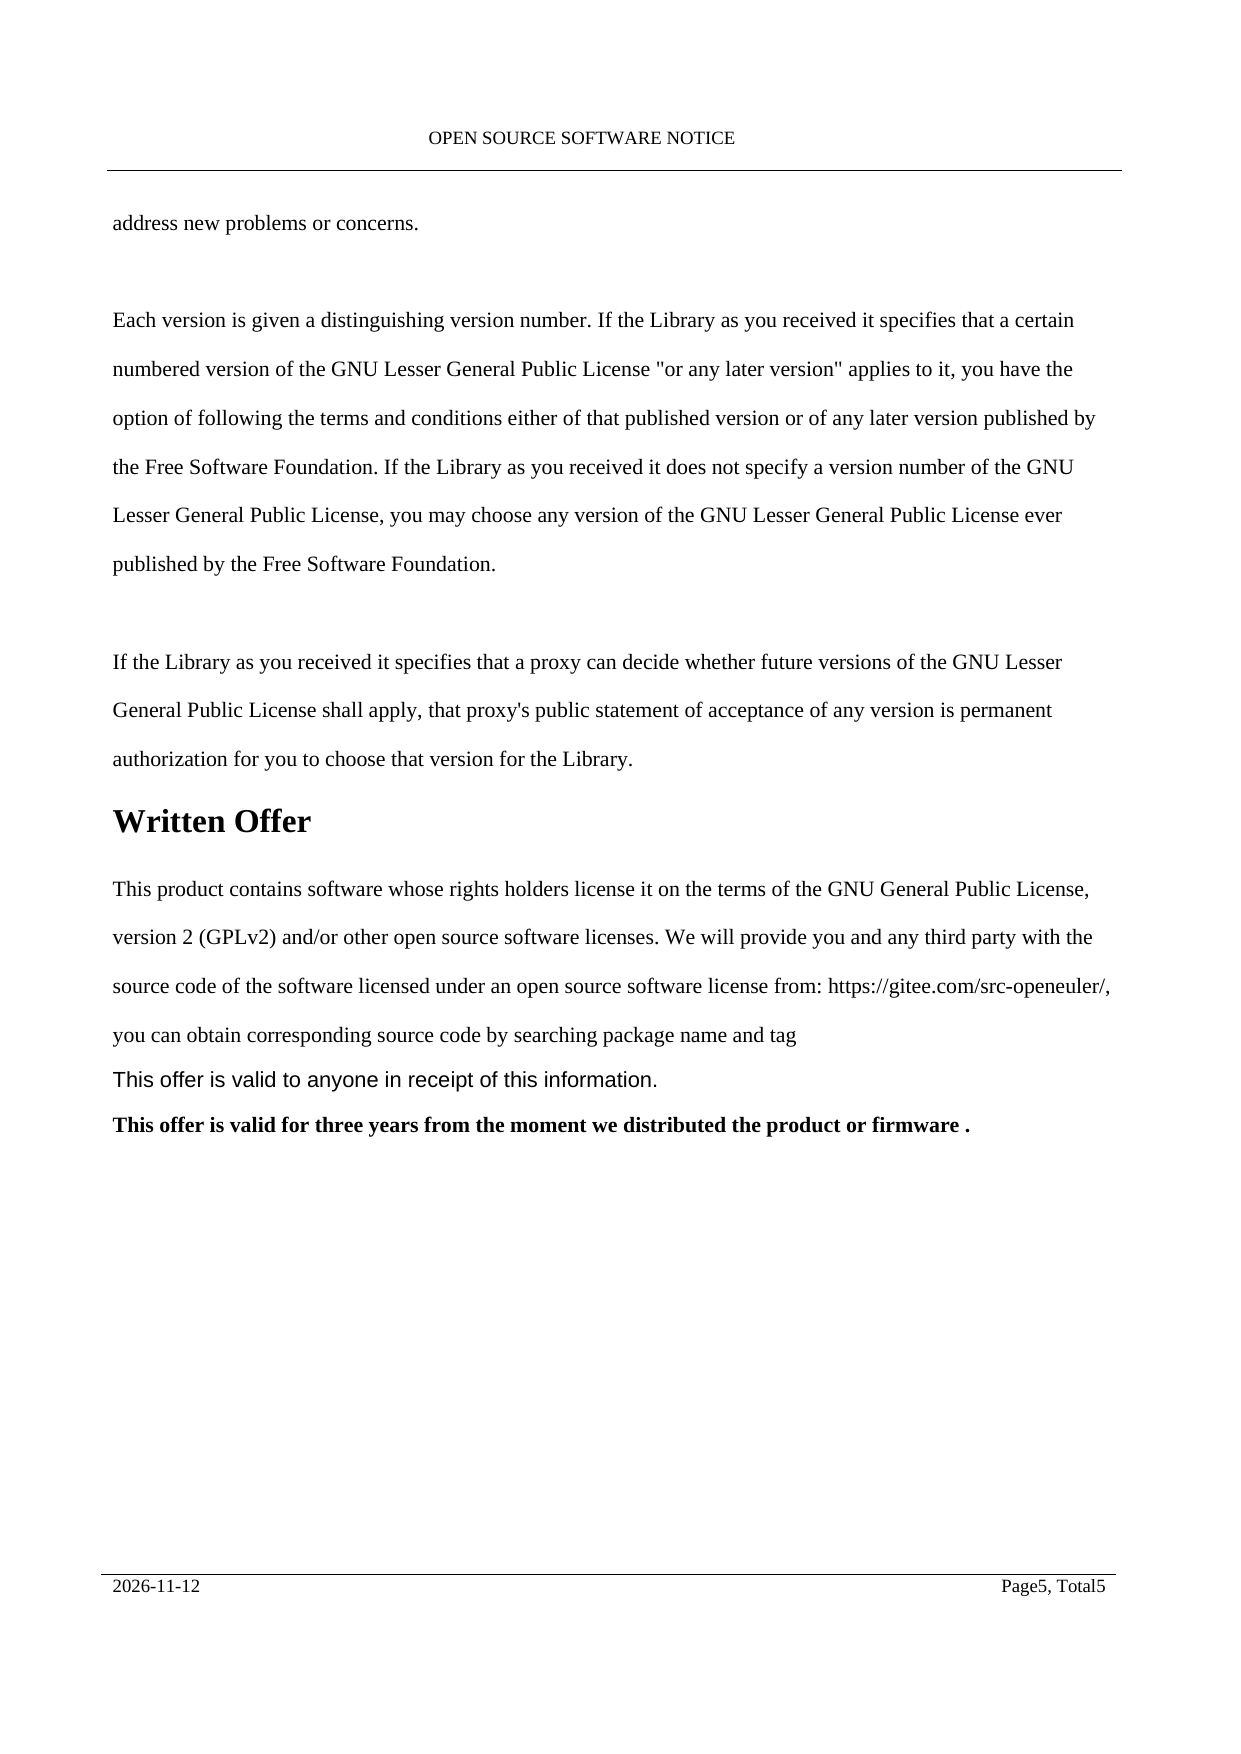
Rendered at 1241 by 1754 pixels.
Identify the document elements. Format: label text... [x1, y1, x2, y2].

text This offer is valid to anyone in receipt of this information. [112, 1063, 1128, 1096]
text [112, 206, 1128, 775]
text This offer is valid for three years from the moment we distributed the product or firmware . [112, 1108, 1128, 1141]
text This product contains software whose rights holders license it on the terms of the GNU General Public License, version 2 (GPLv2) and/or other open source software licenses. We will provide you and any third party with the source code of the software licensed under an open source software license from: https://gitee.com/src-openeuler/, you can obtain corresponding source code by searching package name and tag [112, 872, 1128, 1051]
text Written Offer [112, 788, 1128, 853]
